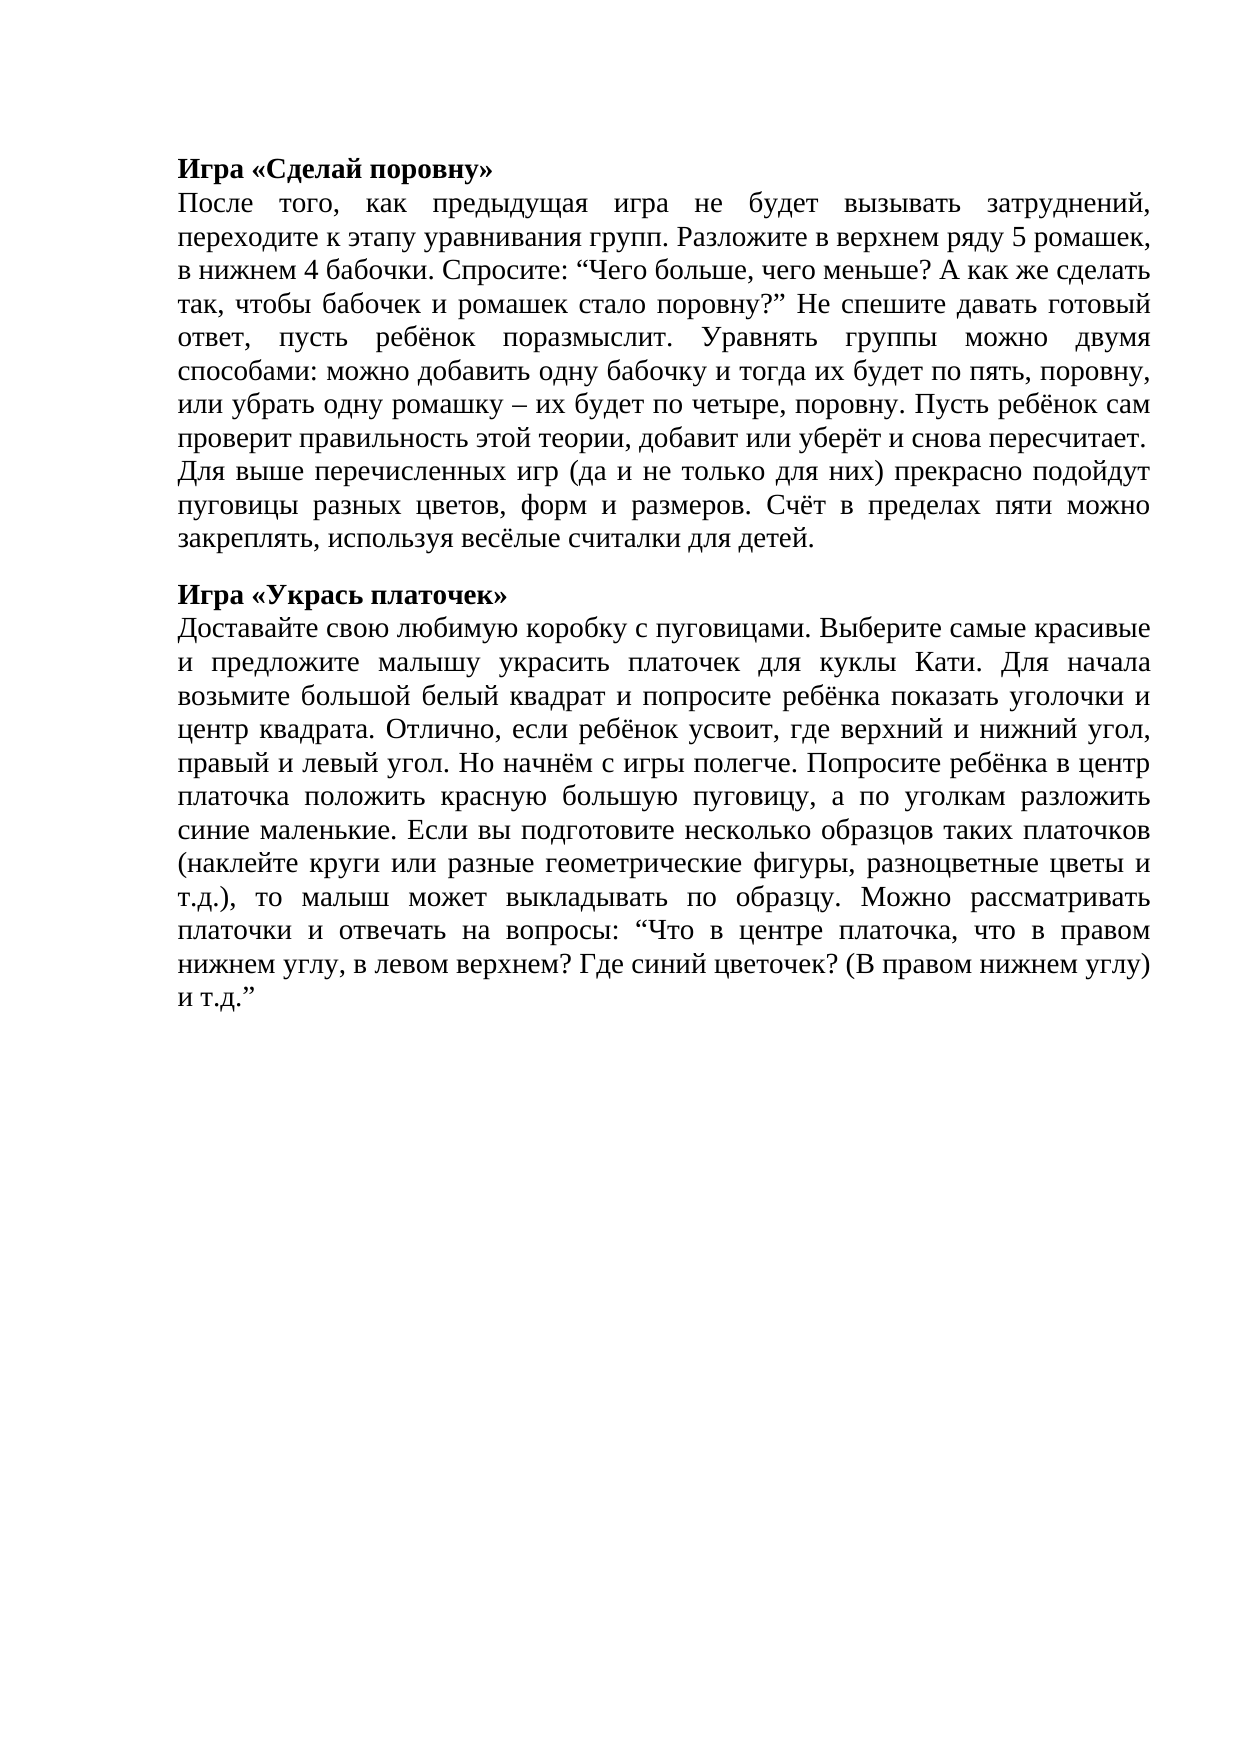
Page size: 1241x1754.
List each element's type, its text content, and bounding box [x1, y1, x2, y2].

text Для выше перечисленных игр (да и не только для них) прекрасно подойдут пуговицы разных цветов, форм и размеров. Счёт в пределах пяти можно закреплять, используя весёлые считалки для детей. [177, 453, 1152, 554]
text Доставайте свою любимую коробку с пуговицами. Выберите самые красивые и предложите малышу украсить платочек для куклы Кати. Для начала возьмите большой белый квадрат и попросите ребёнка показать уголочки и центр квадрата. Отлично, если ребёнок усвоит, где верхний и нижний угол, правый и левый угол. Но начнём с игры полегче. Попросите ребёнка в центр платочка положить красную большую пуговицу, а по уголкам разложить синие маленькие. Если вы подготовите несколько образцов таких платочков (наклейте круги или разные геометрические фигуры, разноцветные цветы и т.д.), то малыш может выкладывать по образцу. Можно рассматривать платочки и отвечать на вопросы: “Что в центре платочка, что в правом нижнем углу, в левом верхнем? Где синий цветочек? (В правом нижнем углу) и т.д.” [177, 611, 1152, 1013]
text После того, как предыдущая игра не будет вызывать затруднений, переходите к этапу уравнивания групп. Разложите в верхнем ряду 5 ромашек, в нижнем 4 бабочки. Спросите: “Чего больше, чего меньше? А как же сделать так, чтобы бабочек и ромашек стало поровну?” Не спешите давать готовый ответ, пусть ребёнок поразмыслит. Уравнять группы можно двумя способами: можно добавить одну бабочку и тогда их будет по пять, поровну, или убрать одну ромашку – их будет по четыре, поровну. Пусть ребёнок сам проверит правильность этой теории, добавит или уберёт и снова пересчитает. [177, 185, 1152, 453]
text Игра «Укрась платочек» [177, 554, 1152, 611]
text Игра «Сделай поровну» [177, 152, 1152, 185]
